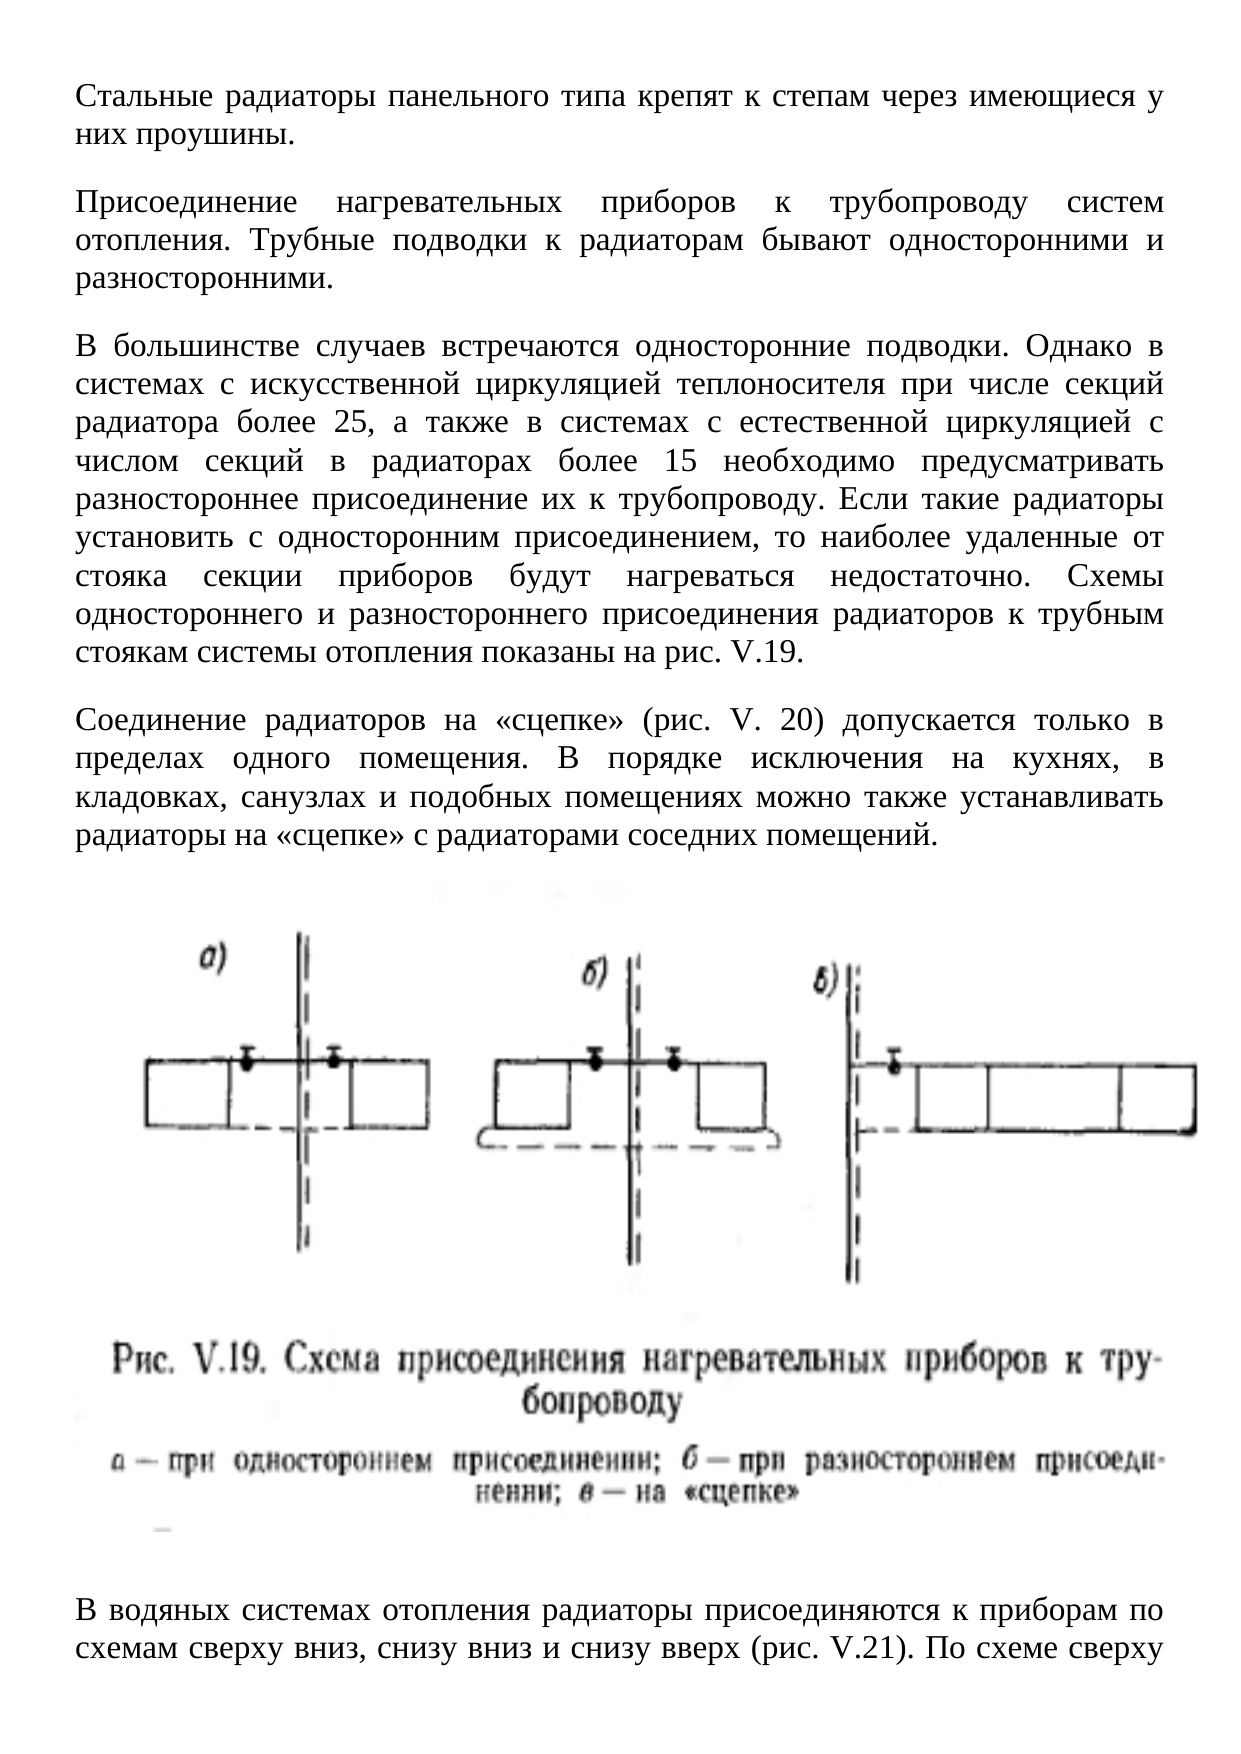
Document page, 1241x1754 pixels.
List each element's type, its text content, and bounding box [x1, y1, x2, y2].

text В большинстве случаев встречаются односторонние подводки. Однако в системах с искусственной циркуляцией теплоносителя при числе секций радиатора более 25, а также в системах с естественной циркуляцией с числом секций в радиаторах более 15 необходимо предусматривать разностороннее присоединение их к трубопроводу. Если такие радиаторы установить с односторонним присоединением, то наиболее удаленные от стояка секции приборов будут нагреваться недостаточно. Схемы одностороннего и разностороннего присоединения радиаторов к трубным стоякам системы отопления показаны на рис. V.19. [75, 325, 1165, 670]
text Соединение радиаторов на «сцепке» (рис. V. 20) допускается только в пределах одного помещения. В порядке исключения на кухнях, в кладовках, санузлах и подобных помещениях можно также устанавливать радиаторы на «сцепке» с радиаторами соседних помещений. [75, 699, 1165, 852]
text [75, 1589, 1165, 1666]
text Стальные радиаторы панельного типа крепят к степам через имеющиеся у них проушины. [75, 75, 1165, 152]
picture [75, 881, 1210, 1532]
text Присоединение нагревательных приборов к трубопроводу систем отопления. Трубные подводки к радиаторам бывают односторонними и разносторонними. [75, 181, 1165, 296]
